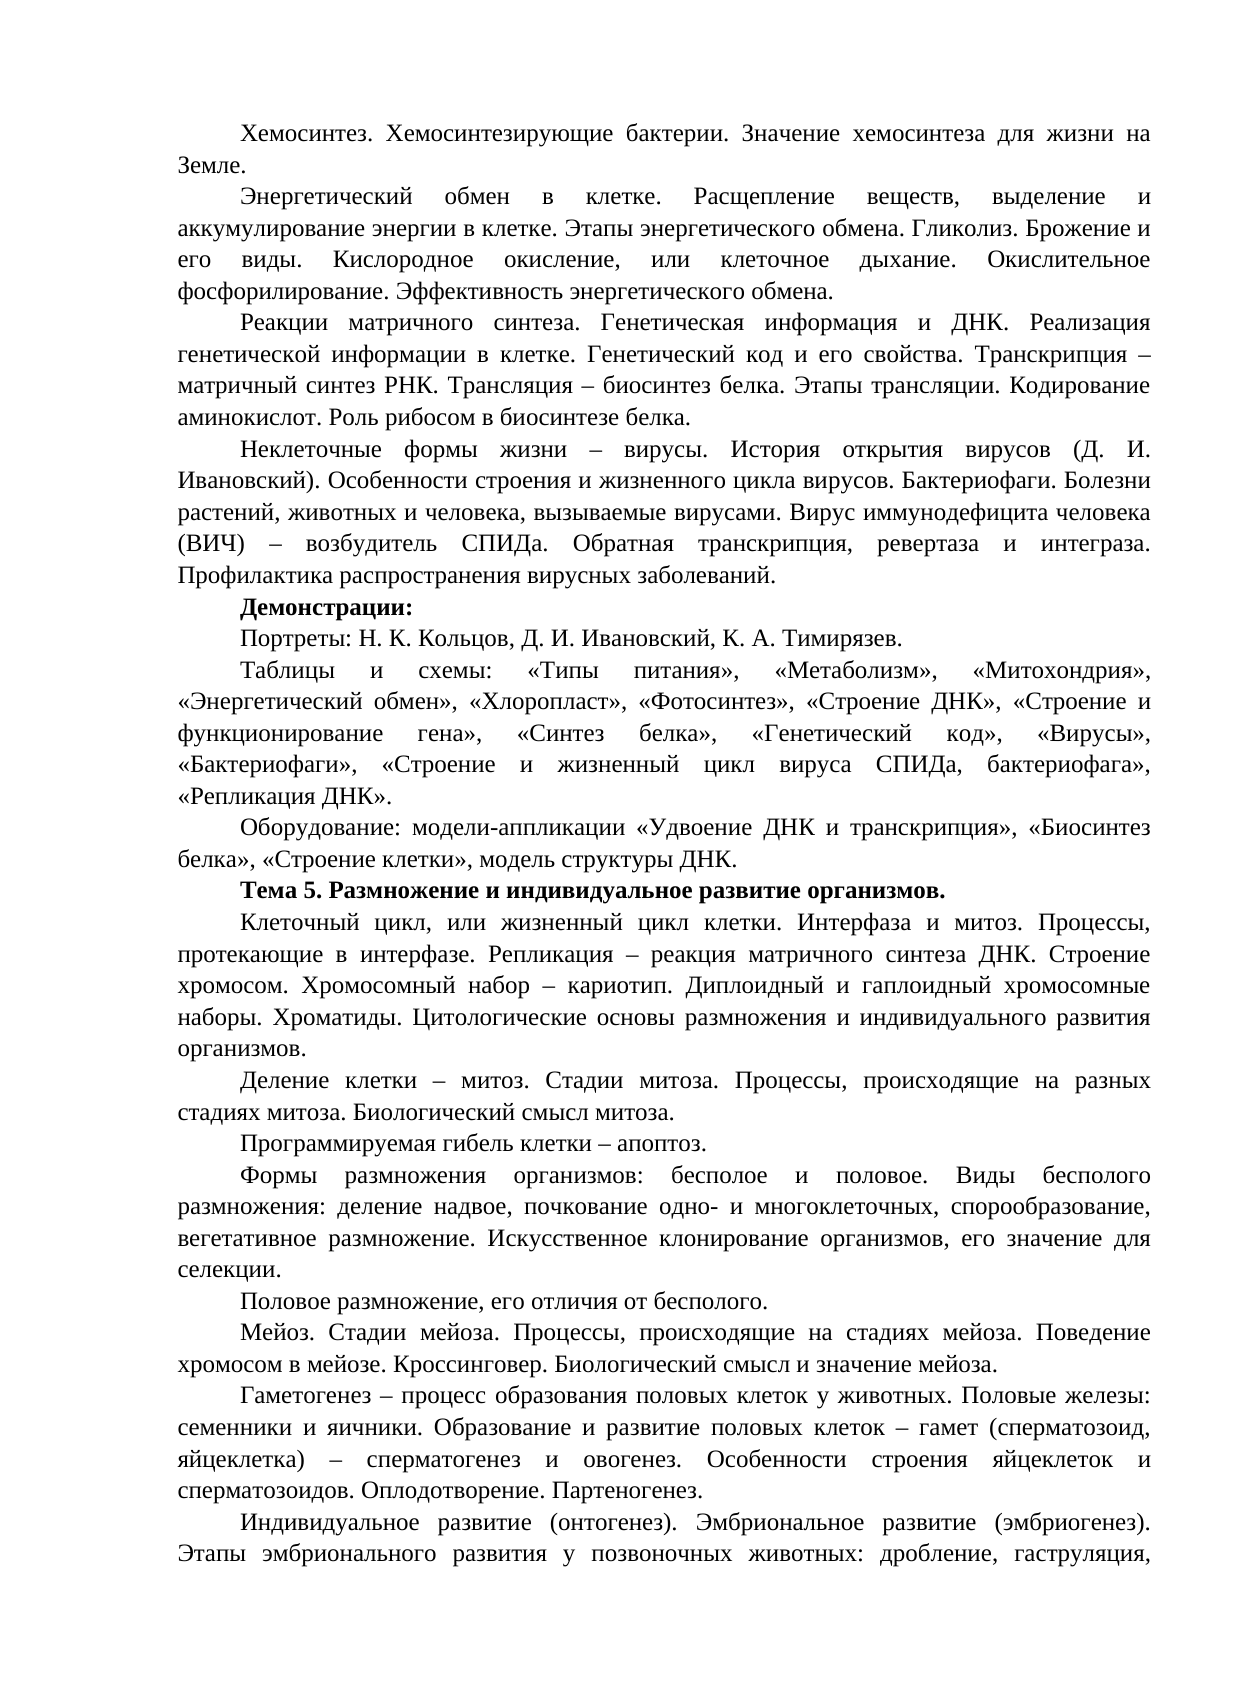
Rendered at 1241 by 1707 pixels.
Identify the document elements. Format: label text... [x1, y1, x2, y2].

text Оборудование: модели-аппликации «Удвоение ДНК и транскрипция», «Биосинтез белка», «Строение клетки», модель структуры ДНК. [177, 812, 1152, 873]
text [177, 1507, 1152, 1567]
text Реакции матричного синтеза. Генетическая информация и ДНК. Реализация генетической информации в клетке. Генетический код и его свойства. Транскрипция – матричный синтез РНК. Трансляция – биосинтез белка. Этапы трансляции. Кодирование аминокислот. Роль рибосом в биосинтезе белка. [177, 307, 1152, 431]
text Портреты: Н. К. Кольцов, Д. И. Ивановский, К. А. Тимирязев. [177, 623, 1152, 652]
text Тема 5. Размножение и индивидуальное развитие организмов. [177, 876, 1152, 904]
text Гаметогенез – процесс образования половых клеток у животных. Половые железы: семенники и яичники. Образование и развитие половых клеток – гамет (сперматозоид, яйцеклетка) – сперматогенез и овогенез. Особенности строения яйцеклеток и сперматозоидов. Оплодотворение. Партеногенез. [177, 1381, 1152, 1504]
text Программируемая гибель клетки – апоптоз. [177, 1128, 1152, 1157]
text Клеточный цикл, или жизненный цикл клетки. Интерфаза и митоз. Процессы, протекающие в интерфазе. Репликация – реакция матричного синтеза ДНК. Строение хромосом. Хромосомный набор – кариотип. Диплоидный и гаплоидный хромосомные наборы. Хроматиды. Цитологические основы размножения и индивидуального развития организмов. [177, 907, 1152, 1062]
text Неклеточные формы жизни – вирусы. История открытия вирусов (Д. И. Ивановский). Особенности строения и жизненного цикла вирусов. Бактериофаги. Болезни растений, животных и человека, вызываемые вирусами. Вирус иммунодефицита человека (ВИЧ) – возбудитель СПИДа. Обратная транскрипция, ревертаза и интеграза. Профилактика распространения вирусных заболеваний. [177, 434, 1152, 589]
text Хемосинтез. Хемосинтезирующие бактерии. Значение хемосинтеза для жизни на Земле. [177, 118, 1152, 178]
text Формы размножения организмов: бесполое и половое. Виды бесполого размножения: деление надвое, почкование одно- и многоклеточных, спорообразование, вегетативное размножение. Искусственное клонирование организмов, его значение для селекции. [177, 1160, 1152, 1283]
text Половое размножение, его отличия от бесполого. [177, 1286, 1152, 1315]
text Таблицы и схемы: «Типы питания», «Метаболизм», «Митохондрия», «Энергетический обмен», «Хлоропласт», «Фотосинтез», «Строение ДНК», «Строение и функционирование гена», «Синтез белка», «Генетический код», «Вирусы», «Бактериофаги», «Строение и жизненный цикл вируса СПИДа, бактериофага», «Репликация ДНК». [177, 655, 1152, 810]
text Энергетический обмен в клетке. Расщепление веществ, выделение и аккумулирование энергии в клетке. Этапы энергетического обмена. Гликолиз. Брожение и его виды. Кислородное окисление, или клеточное дыхание. Окислительное фосфорилирование. Эффективность энергетического обмена. [177, 181, 1152, 305]
text Мейоз. Стадии мейоза. Процессы, происходящие на стадиях мейоза. Поведение хромосом в мейозе. Кроссинговер. Биологический смысл и значение мейоза. [177, 1317, 1152, 1378]
text Деление клетки – митоз. Стадии митоза. Процессы, происходящие на разных стадиях митоза. Биологический смысл митоза. [177, 1065, 1152, 1125]
text Демонстрации: [177, 592, 1152, 620]
